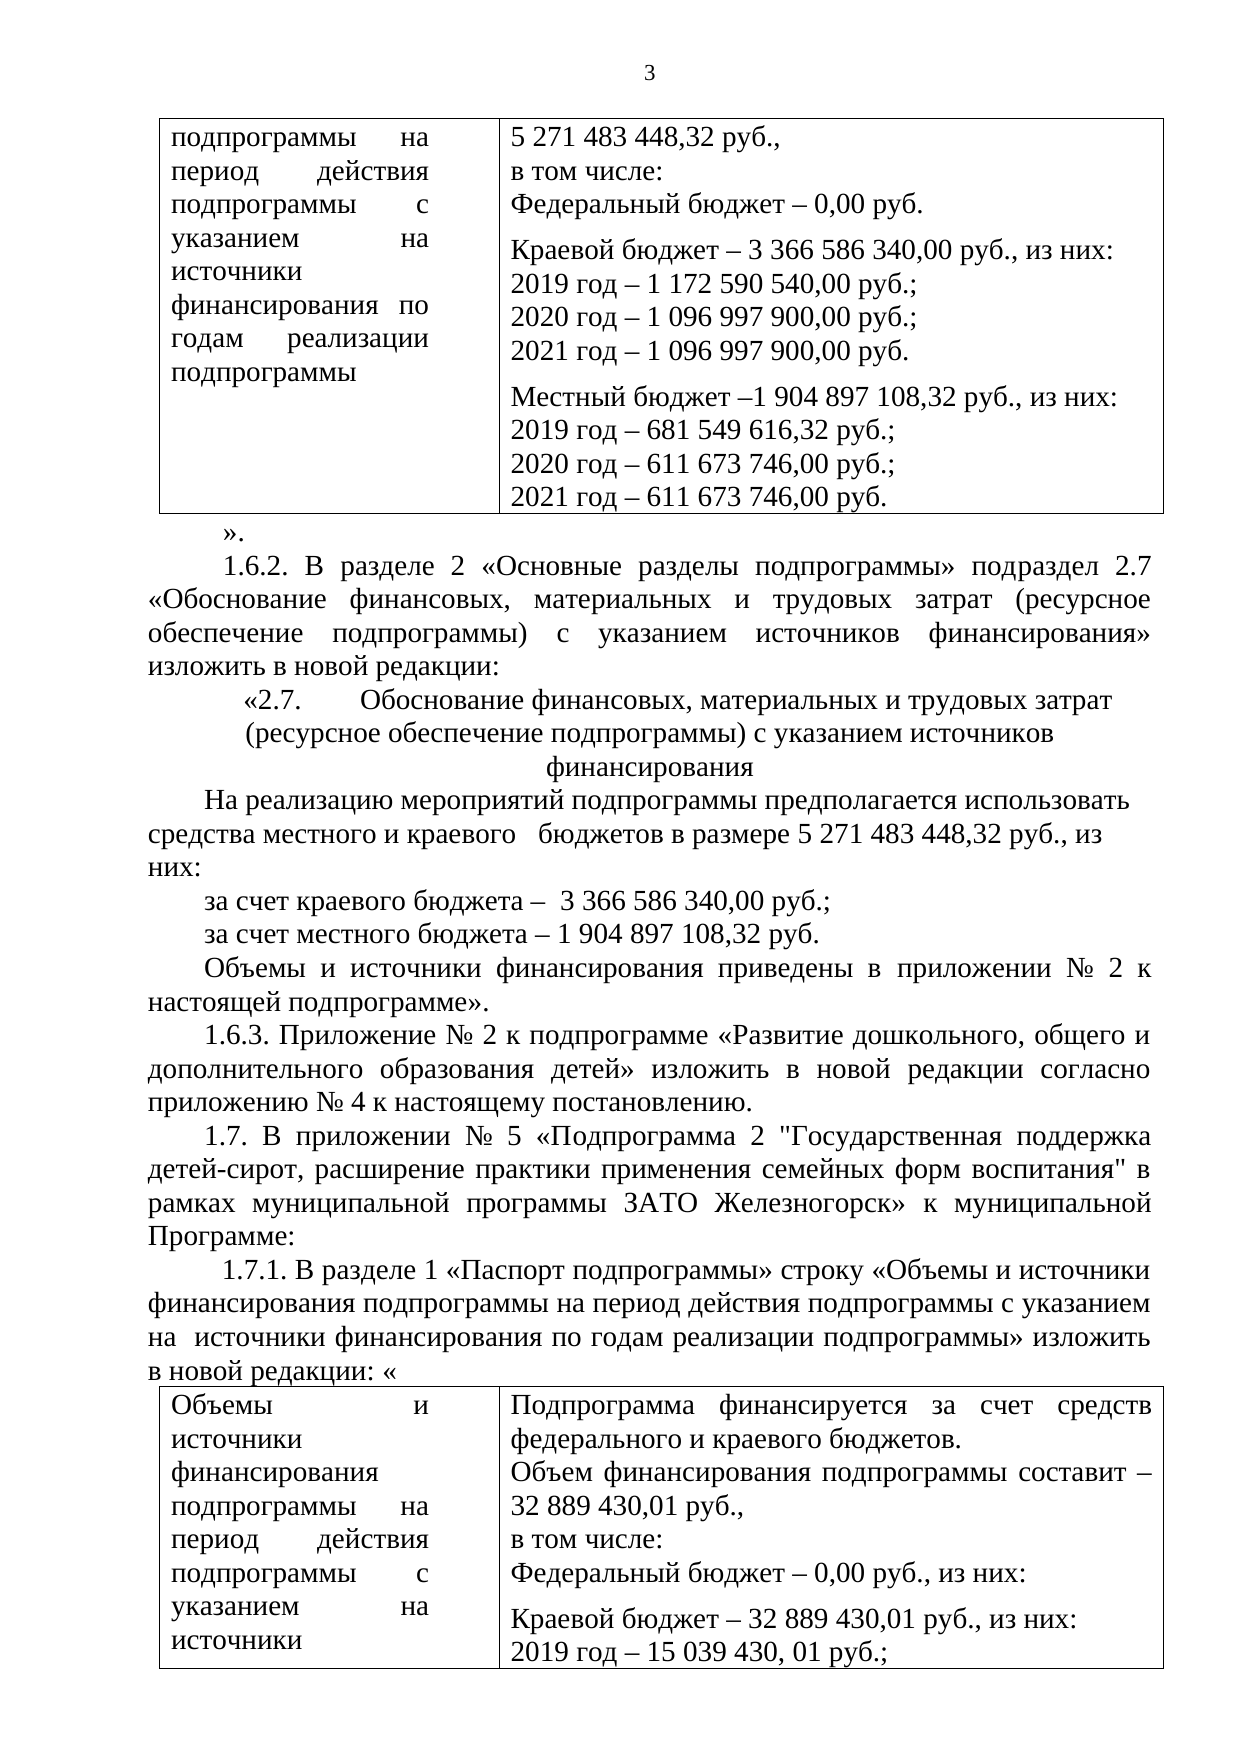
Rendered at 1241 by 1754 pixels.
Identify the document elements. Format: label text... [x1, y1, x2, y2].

text за счет местного бюджета – 1 904 897 108,32 руб. [148, 917, 1152, 950]
text 1.6.3. Приложение № 2 к подпрограмме «Развитие дошкольного, общего и дополнительного образования детей» изложить в новой редакции согласно приложению № 4 к настоящему постановлению. [148, 1017, 1152, 1118]
table_header [440, 1387, 499, 1668]
text 1.7.1. В разделе 1 «Паспорт подпрограммы» строку «Объемы и источники финансирования подпрограммы на период действия подпрограммы с указанием на источники финансирования по годам реализации подпрограммы» изложить в новой редакции: « [148, 1252, 1152, 1386]
table_header [440, 119, 499, 513]
text «2.7. Обоснование финансовых, материальных и трудовых затрат (ресурсное обеспечение подпрограммы) с указанием источников финансирования [148, 682, 1152, 782]
text ». [148, 514, 1152, 548]
text 1.6.2. В разделе 2 «Основные разделы подпрограммы» подраздел 2.7 «Обоснование финансовых, материальных и трудовых затрат (ресурсное обеспечение подпрограммы) с указанием источников финансирования» изложить в новой редакции: [148, 548, 1152, 682]
text Объемы и источники финансирования приведены в приложении № 2 к настоящей подпрограмме». [148, 950, 1152, 1017]
text 1.7. В приложении № 5 «Подпрограмма 2 "Государственная поддержка детей-сирот, расширение практики применения семейных форм воспитания" в рамках муниципальной программы ЗАТО Железногорск» к муниципальной Программе: [148, 1118, 1152, 1252]
text за счет краевого бюджета – 3 366 586 340,00 руб.; [148, 883, 1152, 917]
text На реализацию мероприятий подпрограммы предполагается использовать средства местного и краевого бюджетов в размере 5 271 483 448,32 руб., из них: [148, 782, 1152, 883]
